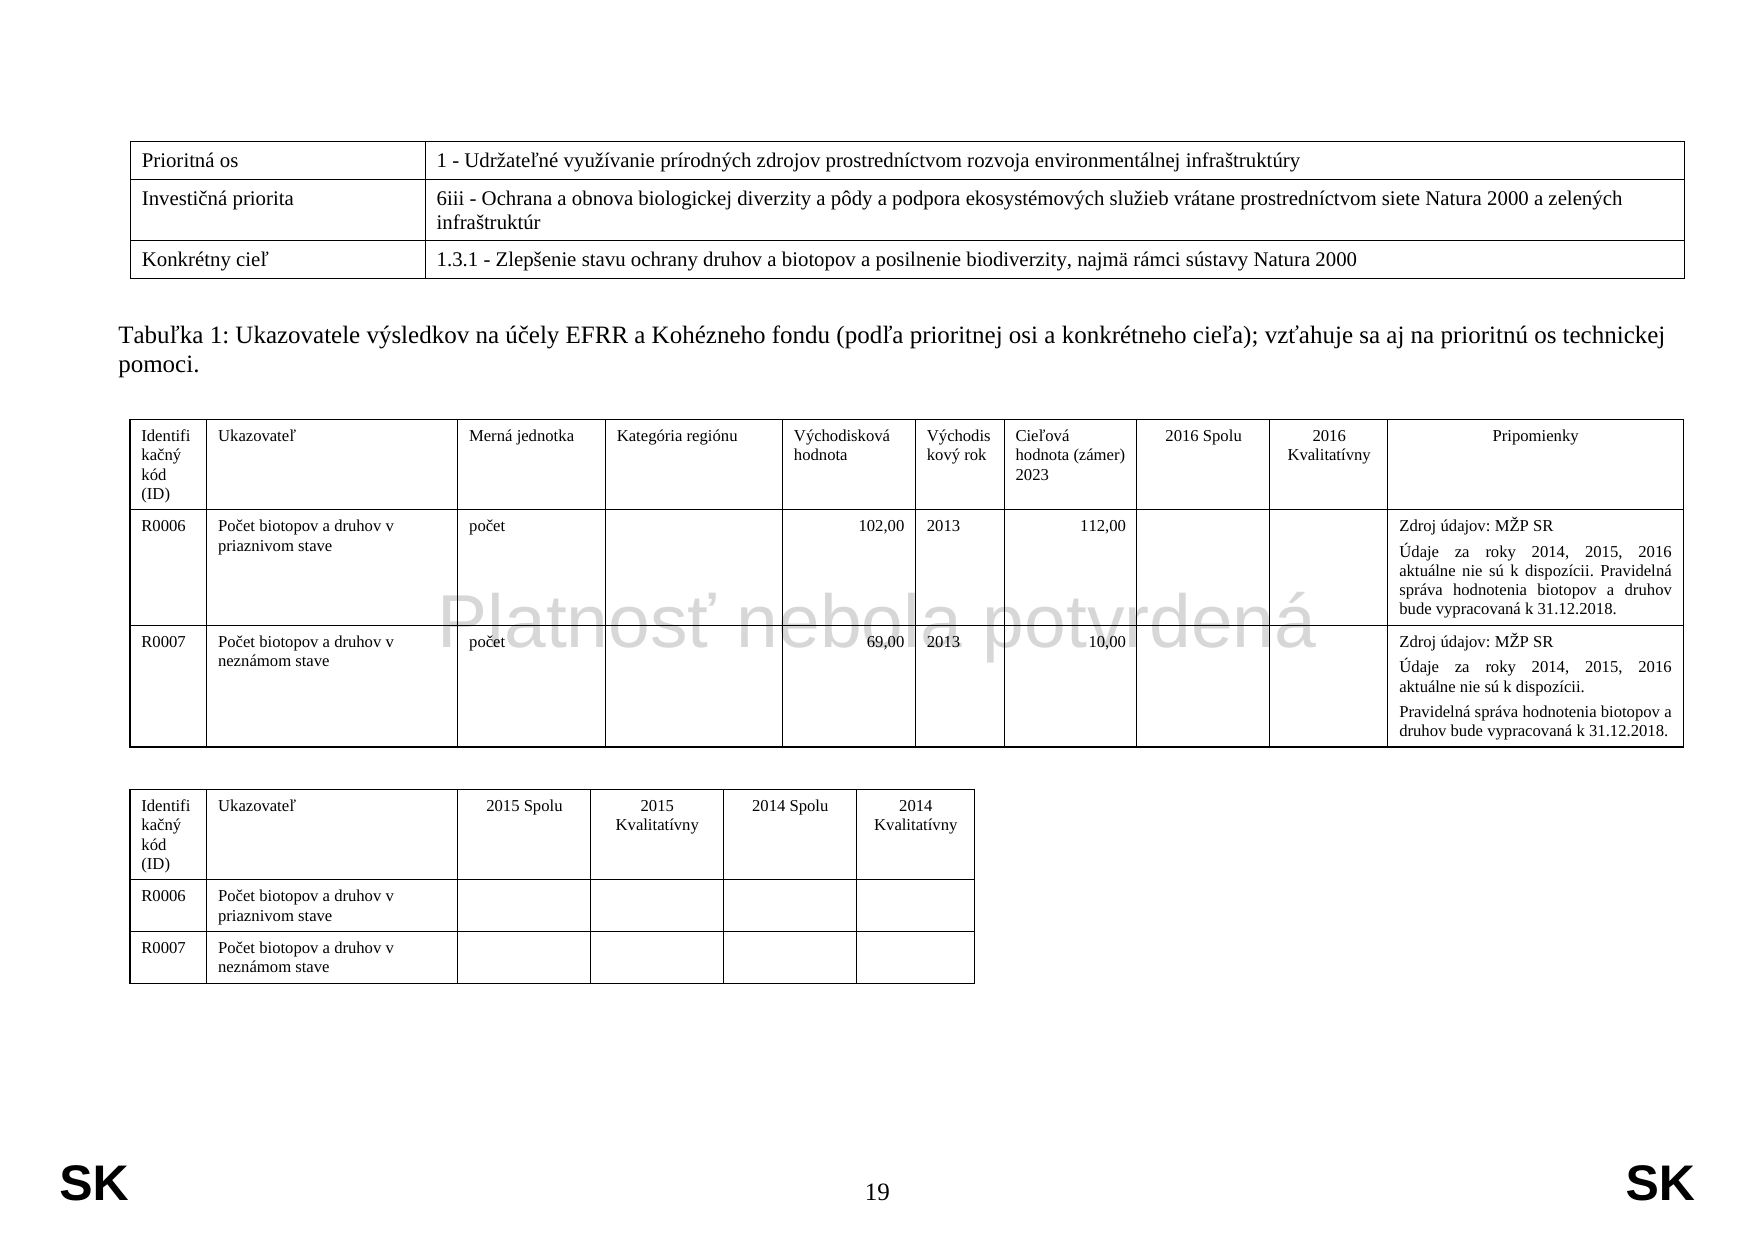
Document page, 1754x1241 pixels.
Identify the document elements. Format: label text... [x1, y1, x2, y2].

table_cell [458, 880, 590, 931]
table_cell [1137, 510, 1269, 624]
table_cell počet [458, 626, 605, 746]
table_cell Zdroj údajov: MŽP SR Údaje za roky 2014, 2015, 2016 aktuálne nie sú k dispozícii. Pravidelná správa hodnotenia biotopov a druhov bude vypracovaná k 31.12.2018. [1388, 626, 1683, 746]
table_cell 6iii - Ochrana a obnova biologickej diverzity a pôdy a podpora ekosystémových služieb vrátane prostredníctvom siete Natura 2000 a zelených infraštruktúr [426, 180, 1684, 240]
table_cell Zdroj údajov: MŽP SR Údaje za roky 2014, 2015, 2016 aktuálne nie sú k dispozícii. Pravidelná správa hodnotenia biotopov a druhov bude vypracovaná k 31.12.2018. [1388, 510, 1683, 624]
table_header Identifikačný kód (ID) [131, 420, 206, 509]
table_header 2014 Kvalitatívny [857, 790, 974, 879]
table_cell [1270, 510, 1387, 624]
table_header Ukazovateľ [207, 790, 457, 879]
table_cell [1137, 626, 1269, 746]
table_cell [591, 932, 723, 983]
table_header Cieľová hodnota (zámer) 2023 [1005, 420, 1136, 509]
table_cell R0006 [131, 880, 206, 931]
table_cell Počet biotopov a druhov v neznámom stave [207, 626, 457, 746]
table_cell 102,00 [783, 510, 915, 624]
table_header Kategória regiónu [606, 420, 782, 509]
table_cell [458, 932, 590, 983]
table_cell R0007 [131, 626, 206, 746]
table_header 1 - Udržateľné využívanie prírodných zdrojov prostredníctvom rozvoja environmentálnej infraštruktúry [426, 142, 1684, 178]
table_header 2016 Kvalitatívny [1270, 420, 1387, 509]
table_cell [724, 932, 856, 983]
table_cell [1270, 626, 1387, 746]
table_cell Počet biotopov a druhov v priaznivom stave [207, 510, 457, 624]
table_header 2015 Spolu [458, 790, 590, 879]
table_cell [724, 880, 856, 931]
table_cell 10,00 [1005, 626, 1136, 746]
table_cell Počet biotopov a druhov v priaznivom stave [207, 880, 457, 931]
table_header Merná jednotka [458, 420, 605, 509]
table_header Prioritná os [131, 142, 425, 178]
table_cell Konkrétny cieľ [131, 241, 425, 278]
text Tabuľka 1: Ukazovatele výsledkov na účely EFRR a Kohézneho fondu (podľa prioritnej osi a konkrétneho cieľa); vzťahuje sa aj na prioritnú os technickej pomoci. [118, 320, 1701, 377]
table_header 2016 Spolu [1137, 420, 1269, 509]
table_cell [606, 510, 782, 624]
table_header Identifikačný kód (ID) [131, 790, 206, 879]
table_header 2015 Kvalitatívny [591, 790, 723, 879]
table_cell R0006 [131, 510, 206, 624]
table_cell 2013 [916, 626, 1004, 746]
table_header Východiskový rok [916, 420, 1004, 509]
table_cell 2013 [916, 510, 1004, 624]
table_header Východisková hodnota [783, 420, 915, 509]
table_cell Počet biotopov a druhov v neznámom stave [207, 932, 457, 983]
table_cell R0007 [131, 932, 206, 983]
table_cell [606, 626, 782, 746]
table_cell [857, 932, 974, 983]
table_cell [857, 880, 974, 931]
table_cell 69,00 [783, 626, 915, 746]
table_header Ukazovateľ [207, 420, 457, 509]
table_cell 1.3.1 - Zlepšenie stavu ochrany druhov a biotopov a posilnenie biodiverzity, najmä rámci sústavy Natura 2000 [426, 241, 1684, 278]
table_cell [591, 880, 723, 931]
table_cell 112,00 [1005, 510, 1136, 624]
table_header 2014 Spolu [724, 790, 856, 879]
table_cell počet [458, 510, 605, 624]
table_header Pripomienky [1388, 420, 1683, 509]
table_cell Investičná priorita [131, 180, 425, 240]
